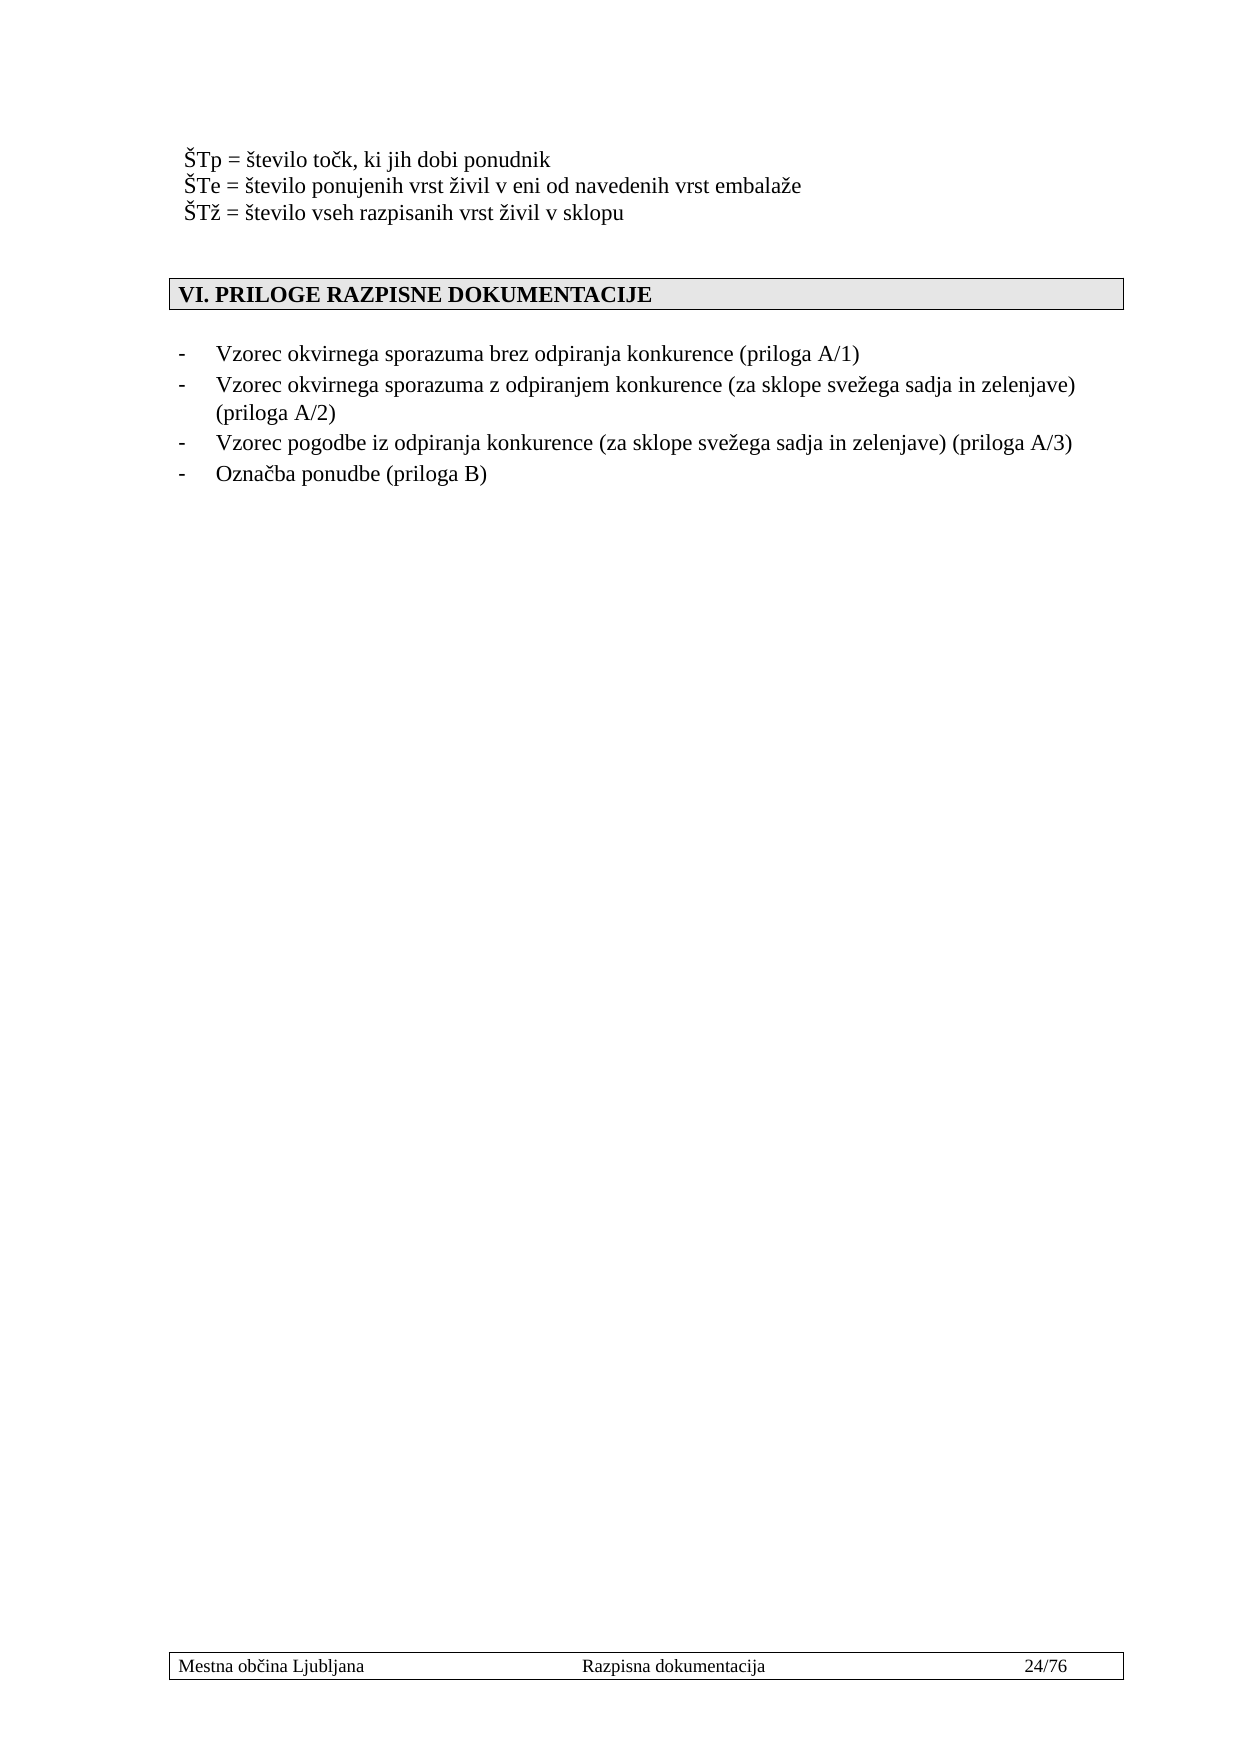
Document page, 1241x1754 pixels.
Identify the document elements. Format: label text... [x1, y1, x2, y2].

text ŠTž = število vseh razpisanih vrst živil v sklopu [184, 198, 1115, 225]
text ŠTe = število ponujenih vrst živil v eni od navedenih vrst embalaže [184, 172, 1115, 198]
text ŠTp = število točk, ki jih dobi ponudnik [184, 146, 1115, 172]
list Vzorec okvirnega sporazuma z odpiranjem konkurence (za sklope svežega sadja in zelenjave) (priloga A/2) [178, 368, 1115, 425]
list Vzorec okvirnega sporazuma brez odpiranja konkurence (priloga A/1) [178, 337, 1115, 368]
list Označba ponudbe (priloga B) [178, 457, 1115, 488]
list VI. PRILOGE RAZPISNE DOKUMENTACIJE [170, 279, 1123, 309]
list Vzorec pogodbe iz odpiranja konkurence (za sklope svežega sadja in zelenjave) (priloga A/3) [178, 425, 1115, 457]
